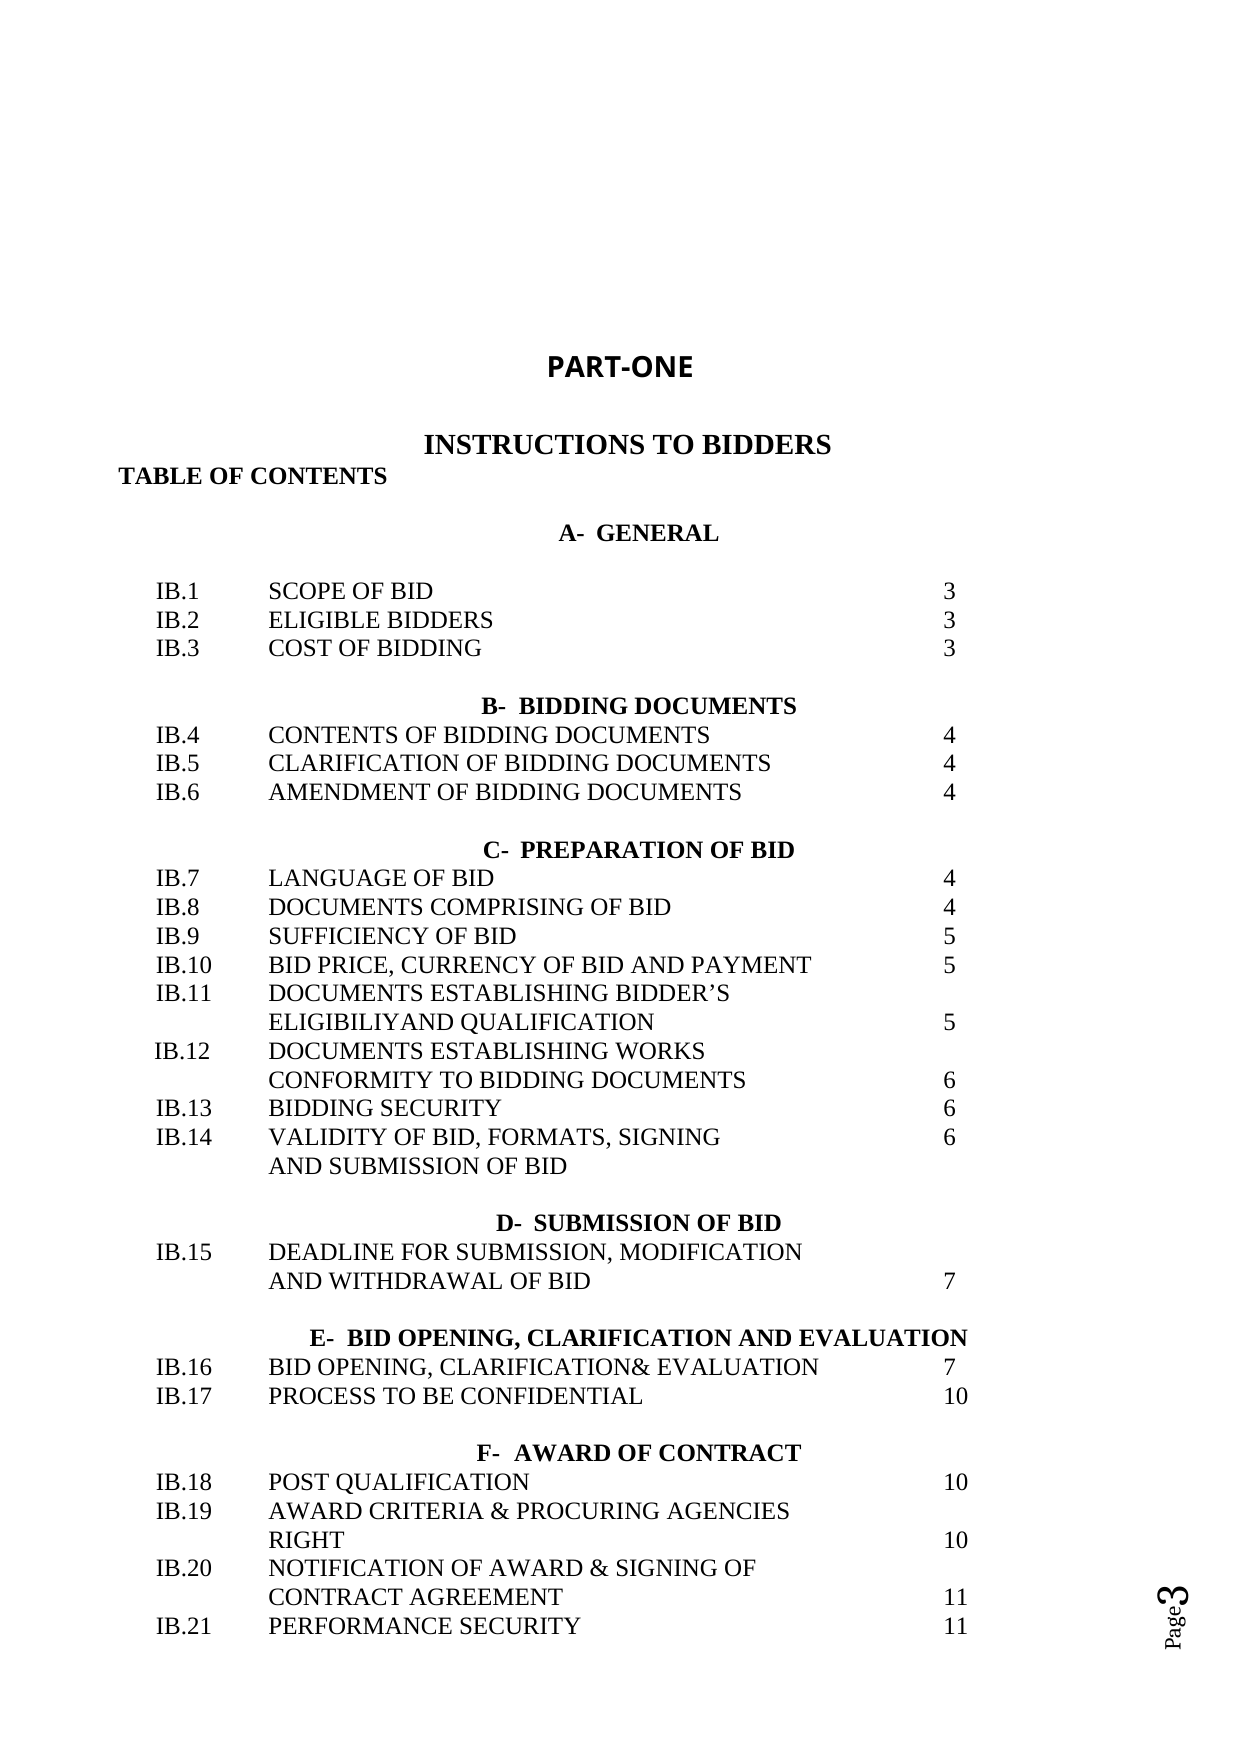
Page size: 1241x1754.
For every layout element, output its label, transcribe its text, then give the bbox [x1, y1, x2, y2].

text IB.20 NOTIFICATION OF AWARD & SIGNING OF [118, 1553, 1122, 1582]
text IB.12 DOCUMENTS ESTABLISHING WORKS [118, 1036, 1122, 1065]
text IB.4 CONTENTS OF BIDDING DOCUMENTS 4 [156, 720, 1122, 748]
text IB.17 PROCESS TO BE CONFIDENTIAL 10 [118, 1381, 1122, 1410]
text IB.3 COST OF BIDDING 3 [156, 633, 1122, 662]
text IB.19 AWARD CRITERIA & PROCURING AGENCIES [118, 1496, 1122, 1525]
text IB.1 SCOPE OF BID 3 [156, 576, 1122, 605]
text INSTRUCTIONS TO BIDDERS [133, 427, 1122, 461]
text IB.15 DEADLINE FOR SUBMISSION, MODIFICATION [118, 1237, 1122, 1266]
text AND WITHDRAWAL OF BID 7 [118, 1266, 1122, 1295]
text TABLE OF CONTENTS [118, 461, 1122, 490]
text IB.5 CLARIFICATION OF BIDDING DOCUMENTS 4 [156, 748, 1122, 777]
list BIDDING DOCUMENTS [156, 691, 1122, 720]
text IB.6 AMENDMENT OF BIDDING DOCUMENTS 4 [156, 777, 1122, 806]
text IB.10 BID PRICE, CURRENCY OF BID AND PAYMENT 5 [156, 950, 1122, 978]
list PREPARATION OF BID [156, 835, 1122, 863]
list SUBMISSION OF BID [156, 1208, 1122, 1237]
text PART-ONE [118, 345, 1122, 386]
text RIGHT 10 [118, 1525, 1122, 1553]
text IB.16 BID OPENING, CLARIFICATION& EVALUATION 7 [118, 1352, 1122, 1381]
list AWARD OF CONTRACT [156, 1438, 1122, 1467]
text AND SUBMISSION OF BID [118, 1151, 1122, 1180]
text IB.21 PERFORMANCE SECURITY 11 [118, 1611, 1122, 1640]
text IB.2 ELIGIBLE BIDDERS 3 [156, 605, 1122, 633]
text ELIGIBILIYAND QUALIFICATION 5 [231, 1007, 1122, 1036]
list GENERAL [156, 518, 1122, 547]
text IB.9 SUFFICIENCY OF BID 5 [156, 921, 1122, 950]
text IB.11 DOCUMENTS ESTABLISHING BIDDER’S [156, 978, 1122, 1007]
text CONTRACT AGREEMENT 11 [118, 1582, 1122, 1611]
list BID OPENING, CLARIFICATION AND EVALUATION [156, 1323, 1122, 1352]
text IB.14 VALIDITY OF BID, FORMATS, SIGNING 6 [118, 1122, 1122, 1151]
text IB.8 DOCUMENTS COMPRISING OF BID 4 [156, 892, 1122, 921]
text IB.7 LANGUAGE OF BID 4 [156, 863, 1122, 892]
text IB.18 POST QUALIFICATION 10 [118, 1467, 1122, 1496]
text CONFORMITY TO BIDDING DOCUMENTS 6 [193, 1065, 1122, 1093]
text IB.13 BIDDING SECURITY 6 [118, 1093, 1122, 1122]
